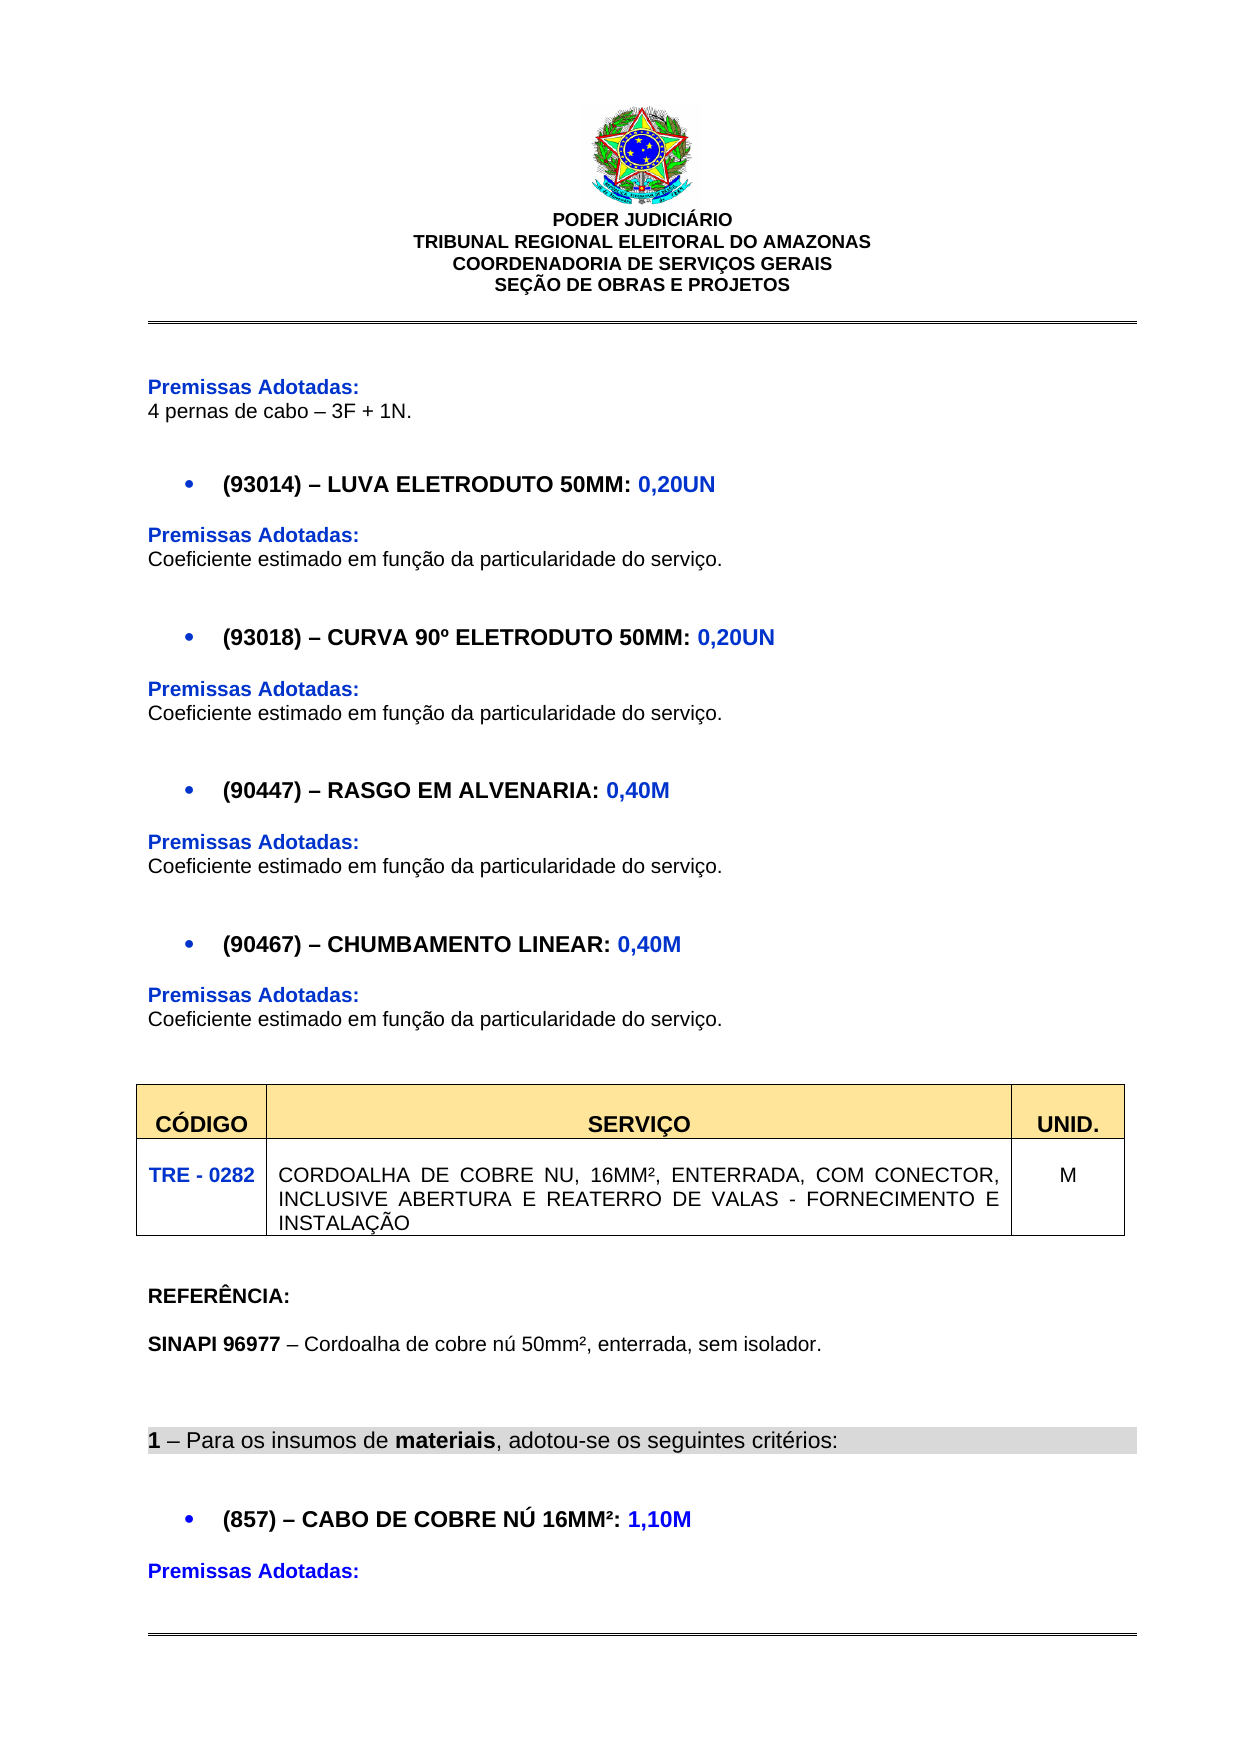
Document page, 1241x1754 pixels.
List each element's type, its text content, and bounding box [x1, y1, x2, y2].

text Coeficiente estimado em função da particularidade do serviço. [148, 547, 1137, 571]
text Premissas Adotadas: [148, 1559, 1137, 1583]
list (90467) – CHUMBAMENTO LINEAR: 0,40M [185, 931, 1137, 957]
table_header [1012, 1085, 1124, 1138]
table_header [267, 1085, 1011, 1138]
list (857) – CABO DE COBRE NÚ 16MM²: 1,10M [185, 1506, 1137, 1533]
text Premissas Adotadas: [148, 375, 1137, 399]
list (93018) – CURVA 90º ELETRODUTO 50MM: 0,20UN [185, 624, 1137, 650]
text SINAPI 96977 – Cordoalha de cobre nú 50mm², enterrada, sem isolador. [148, 1331, 1137, 1355]
list (90447) – RASGO EM ALVENARIA: 0,40M [185, 777, 1137, 803]
text Premissas Adotadas: [148, 677, 1137, 701]
list (93014) – LUVA ELETRODUTO 50MM: 0,20UN [185, 471, 1137, 497]
text Premissas Adotadas: [148, 983, 1137, 1007]
text Premissas Adotadas: [148, 830, 1137, 854]
text Coeficiente estimado em função da particularidade do serviço. [148, 701, 1137, 724]
text REFERÊNCIA: [148, 1283, 1137, 1307]
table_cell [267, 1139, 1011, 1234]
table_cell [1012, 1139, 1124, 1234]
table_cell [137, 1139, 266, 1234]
text 1 – Para os insumos de materiais, adotou-se os seguintes critérios: [148, 1427, 1137, 1454]
text Premissas Adotadas: [148, 523, 1137, 547]
text Coeficiente estimado em função da particularidade do serviço. [148, 1007, 1137, 1031]
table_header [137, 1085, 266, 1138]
text Coeficiente estimado em função da particularidade do serviço. [148, 854, 1137, 878]
text 4 pernas de cabo – 3F + 1N. [148, 399, 1137, 423]
